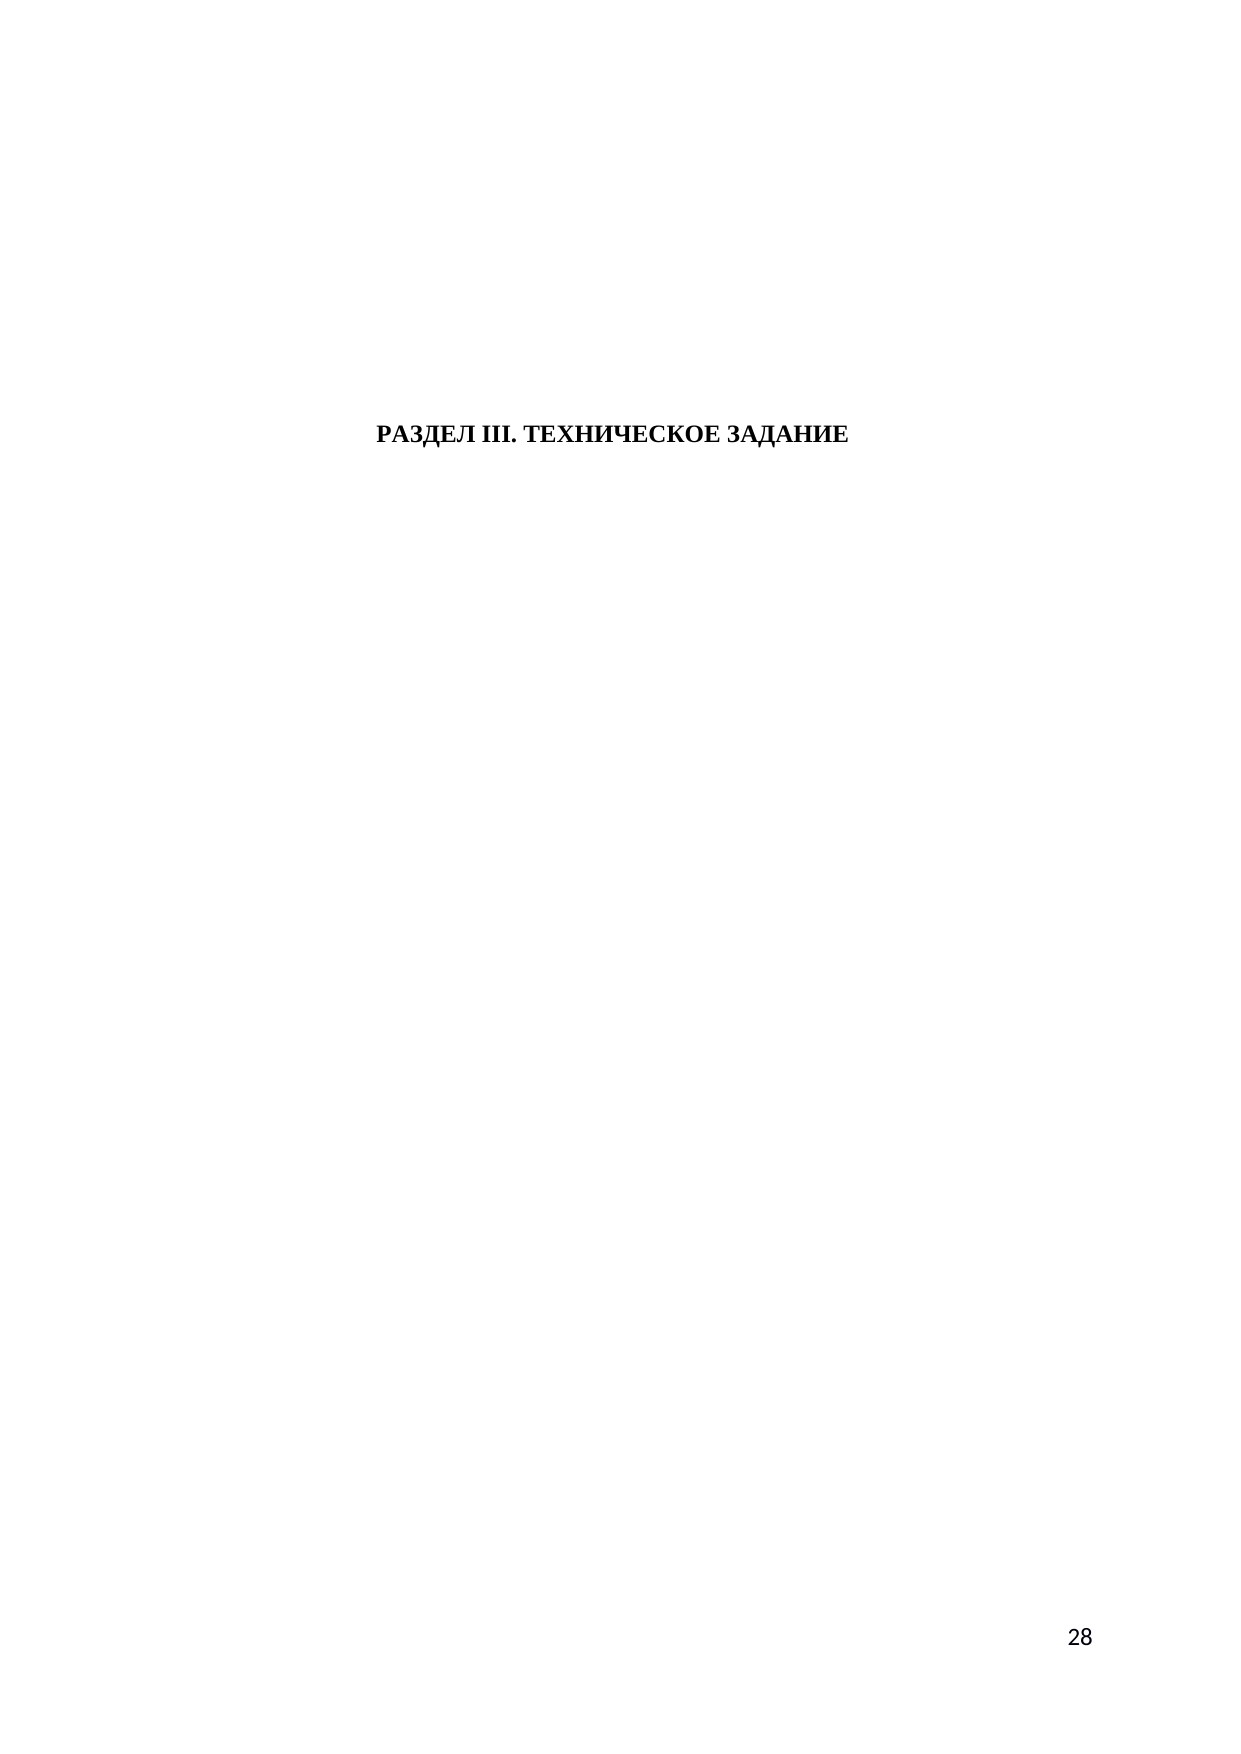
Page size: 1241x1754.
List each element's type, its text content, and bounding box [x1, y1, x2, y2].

text РАЗДЕЛ III. ТЕХНИЧЕСКОЕ ЗАДАНИЕ [59, 419, 1092, 448]
